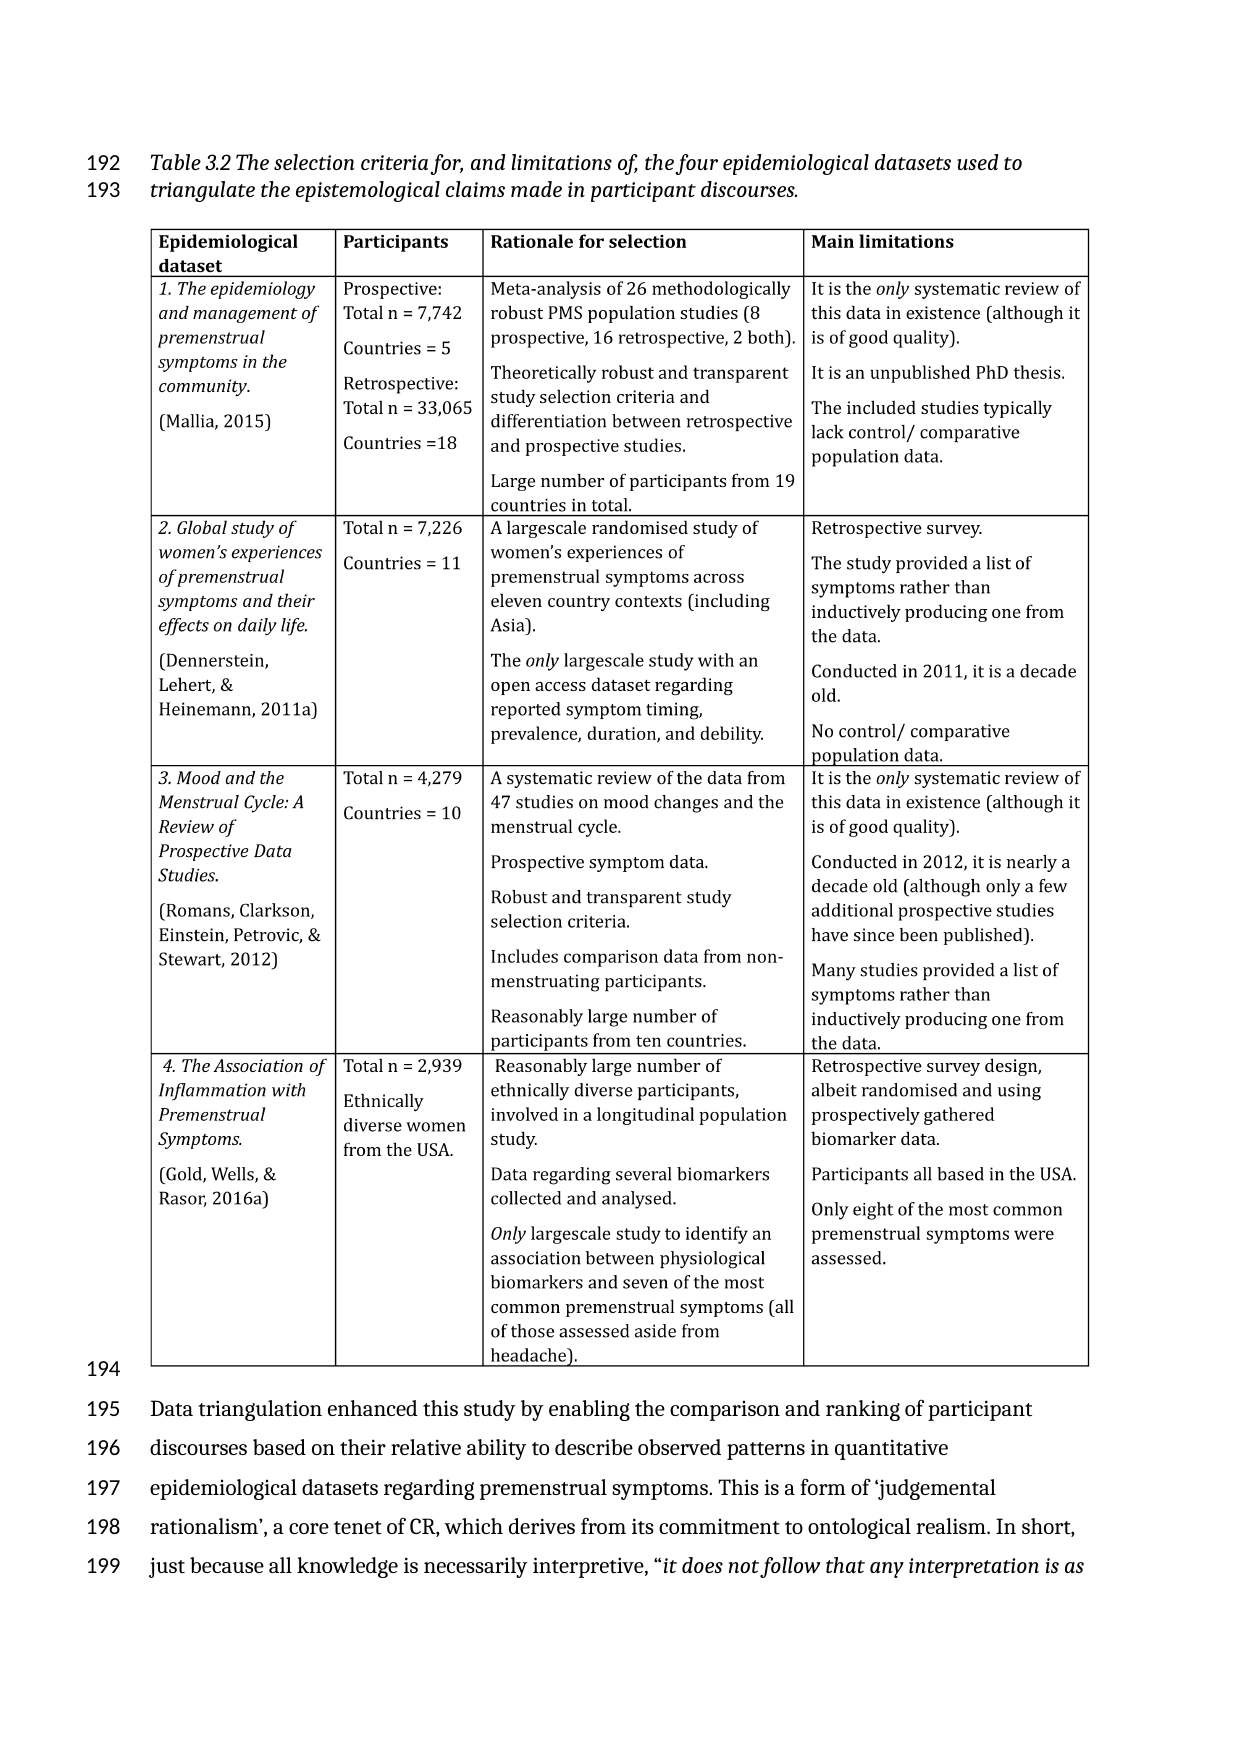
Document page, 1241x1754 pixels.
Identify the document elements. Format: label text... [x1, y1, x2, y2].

picture [150, 223, 1090, 1377]
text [150, 1395, 1090, 1580]
